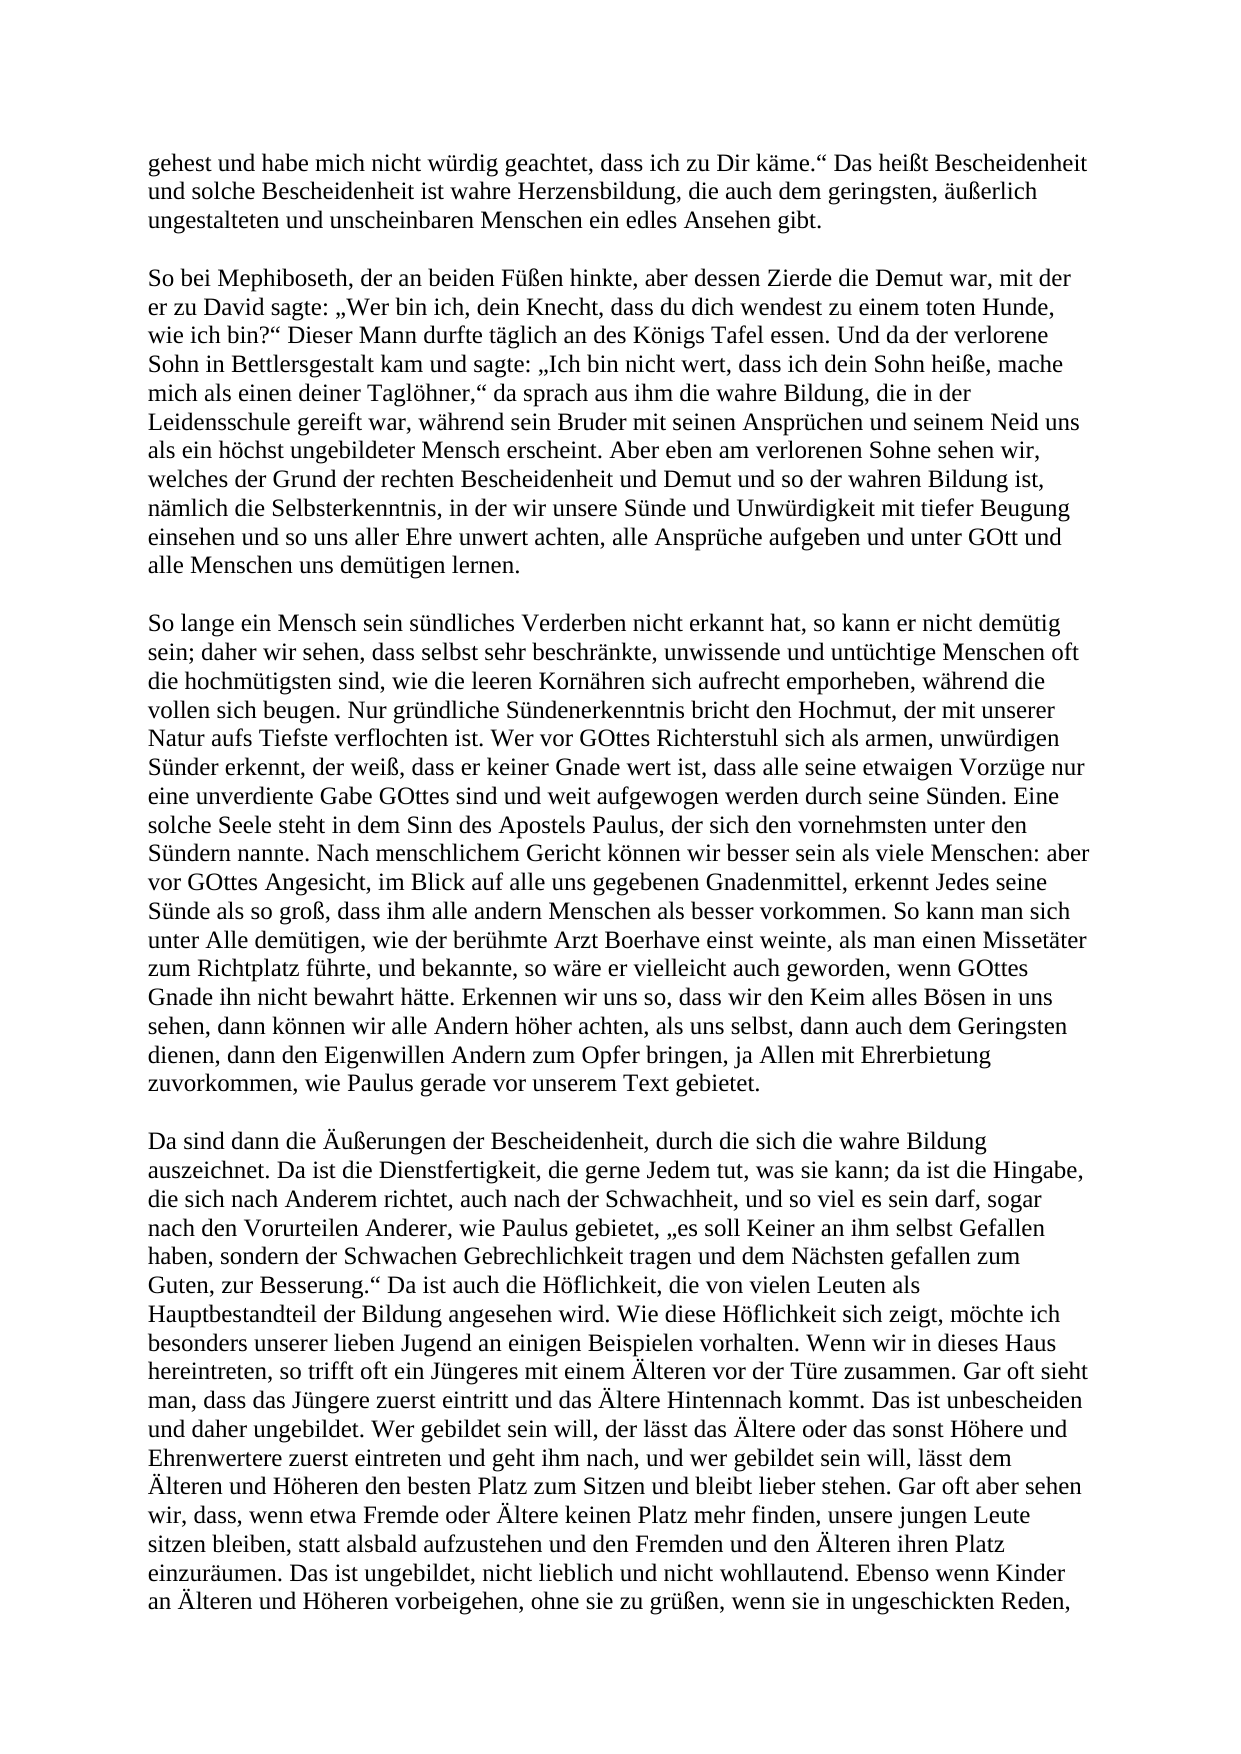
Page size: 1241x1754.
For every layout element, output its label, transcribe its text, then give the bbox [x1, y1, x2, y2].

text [148, 148, 1093, 291]
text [148, 1184, 1093, 1615]
text So bei Mephiboseth, der an beiden Füßen hinkte, aber dessen Zierde die Demut war, mit der er zu David sagte: „Wer bin ich, dein Knecht, dass du dich wendest zu einem toten Hunde, wie ich bin?“ Dieser Mann durfte täglich an des Königs Tafel essen. Und da der verlorene Sohn in Bettlersgestalt kam und sagte: „Ich bin nicht wert, dass ich dein Sohn heiße, mache mich als einen deiner Taglöhner,“ da sprach aus ihm die wahre Bildung, die in der Leidensschule gereift war, während sein Bruder mit seinen Ansprüchen und seinem Neid uns als ein höchst ungebildeter Mensch erscheint. Aber eben am verlorenen Sohne sehen wir, welches der Grund der rechten Bescheidenheit und Demut und so der wahren Bildung ist, nämlich die Selbsterkenntnis, in der wir unsere Sünde und Unwürdigkeit mit tiefer Beugung einsehen und so uns aller Ehre unwert achten, alle Ansprüche aufgeben und unter GOtt und alle Menschen uns demütigen lernen. [148, 321, 1093, 637]
text So lange ein Mensch sein sündliches Verderben nicht erkannt hat, so kann er nicht demütig sein; daher wir sehen, dass selbst sehr beschränkte, unwissende und untüchtige Menschen oft die hochmütigsten sind, wie die leeren Kornähren sich aufrecht emporheben, während die vollen sich beugen. Nur gründliche Sündenerkenntnis bricht den Hochmut, der mit unserer Natur aufs Tiefste verflochten ist. Wer vor GOttes Richterstuhl sich als armen, unwürdigen Sünder erkennt, der weiß, dass er keiner Gnade wert ist, dass alle seine etwaigen Vorzüge nur eine unverdiente Gabe GOttes sind und weit aufgewogen werden durch seine Sünden. Eine solche Seele steht in dem Sinn des Apostels Paulus, der sich den vornehmsten unter den Sündern nannte. Nach menschlichem Gericht können wir besser sein als viele Menschen: aber vor GOttes Angesicht, im Blick auf alle uns gegebenen Gnadenmittel, erkennt Jedes seine Sünde als so groß, dass ihm alle andern Menschen als besser vorkommen. So kann man sich unter Alle demütigen, wie der berühmte Arzt Boerhave einst weinte, als man einen Missetäter zum Richtplatz führte, und bekannte, so wäre er vielleicht auch geworden, wenn GOttes Gnade ihn nicht bewahrt hätte. Erkennen wir uns so, dass wir den Keim alles Bösen in uns sehen, dann können wir alle Andern höher achten, als uns selbst, dann auch dem Geringsten dienen, dann den Eigenwillen Andern zum Opfer bringen, ja Allen mit Ehrerbietung zuvorkommen, wie Paulus gerade vor unserem Text gebietet. [148, 666, 1093, 1155]
